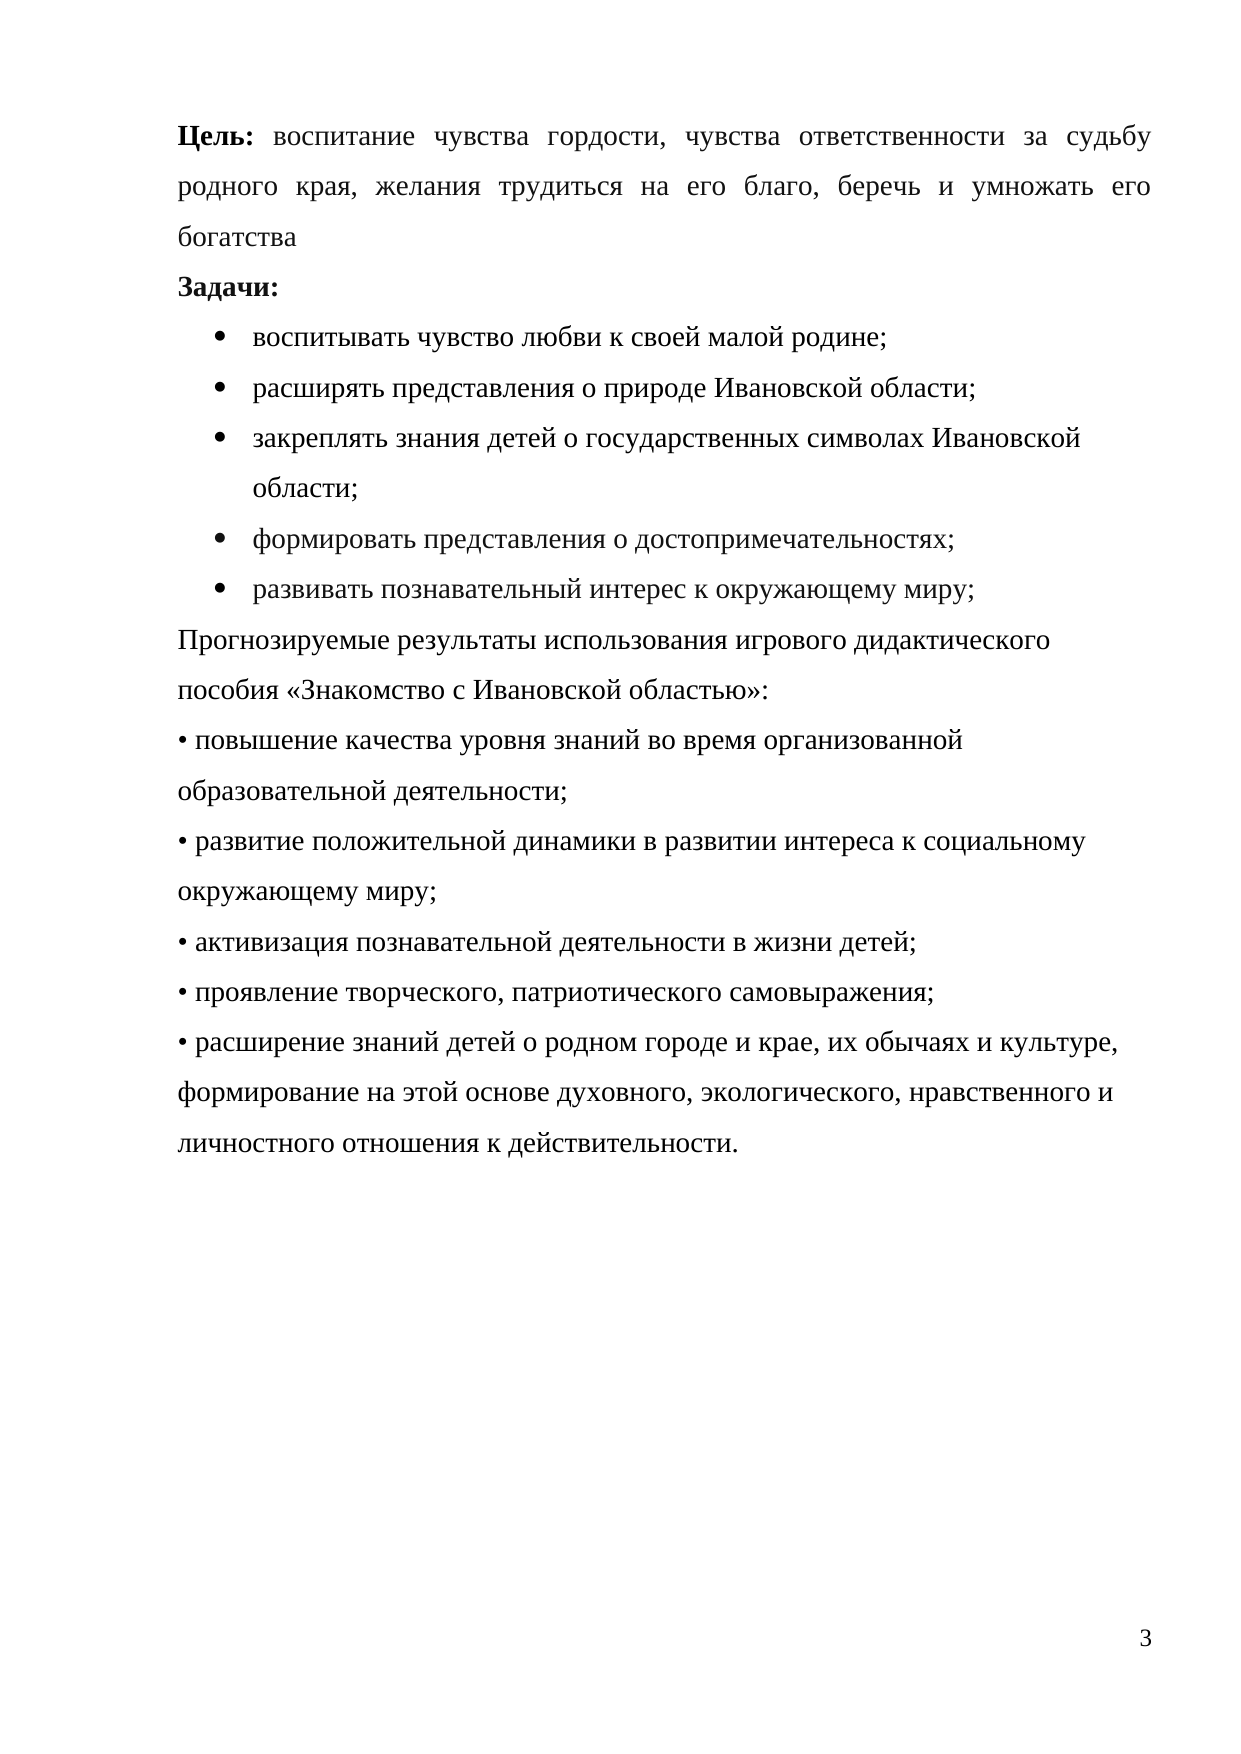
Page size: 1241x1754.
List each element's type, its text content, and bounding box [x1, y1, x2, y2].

text Цель: воспитание чувства гордости, чувства ответственности за судьбу родного края, желания трудиться на его благо, беречь и умножать его богатства [177, 118, 1152, 252]
text • активизация познавательной деятельности в жизни детей; [177, 924, 1152, 957]
text Задачи: [177, 269, 1152, 303]
list закреплять знания детей о государственных символах Ивановской области; [215, 420, 1152, 504]
text • развитие положительной динамики в развитии интереса к социальному окружающему миру; [177, 823, 1152, 907]
list формировать представления о достопримечательностях; [215, 521, 1152, 554]
list воспитывать чувство любви к своей малой родине; [215, 319, 1152, 353]
text • расширение знаний детей о родном городе и крае, их обычаях и культуре, формирование на этой основе духовного, экологического, нравственного и личностного отношения к действительности. [177, 1024, 1152, 1158]
text • повышение качества уровня знаний во время организованной образовательной деятельности; [177, 722, 1152, 806]
list расширять представления о природе Ивановской области; [215, 370, 1152, 403]
text • проявление творческого, патриотического самовыражения; [177, 974, 1152, 1007]
text Прогнозируемые результаты использования игрового дидактического пособия «Знакомство с Ивановской областью»: [177, 622, 1152, 706]
list развивать познавательный интерес к окружающему миру; [215, 571, 1152, 605]
